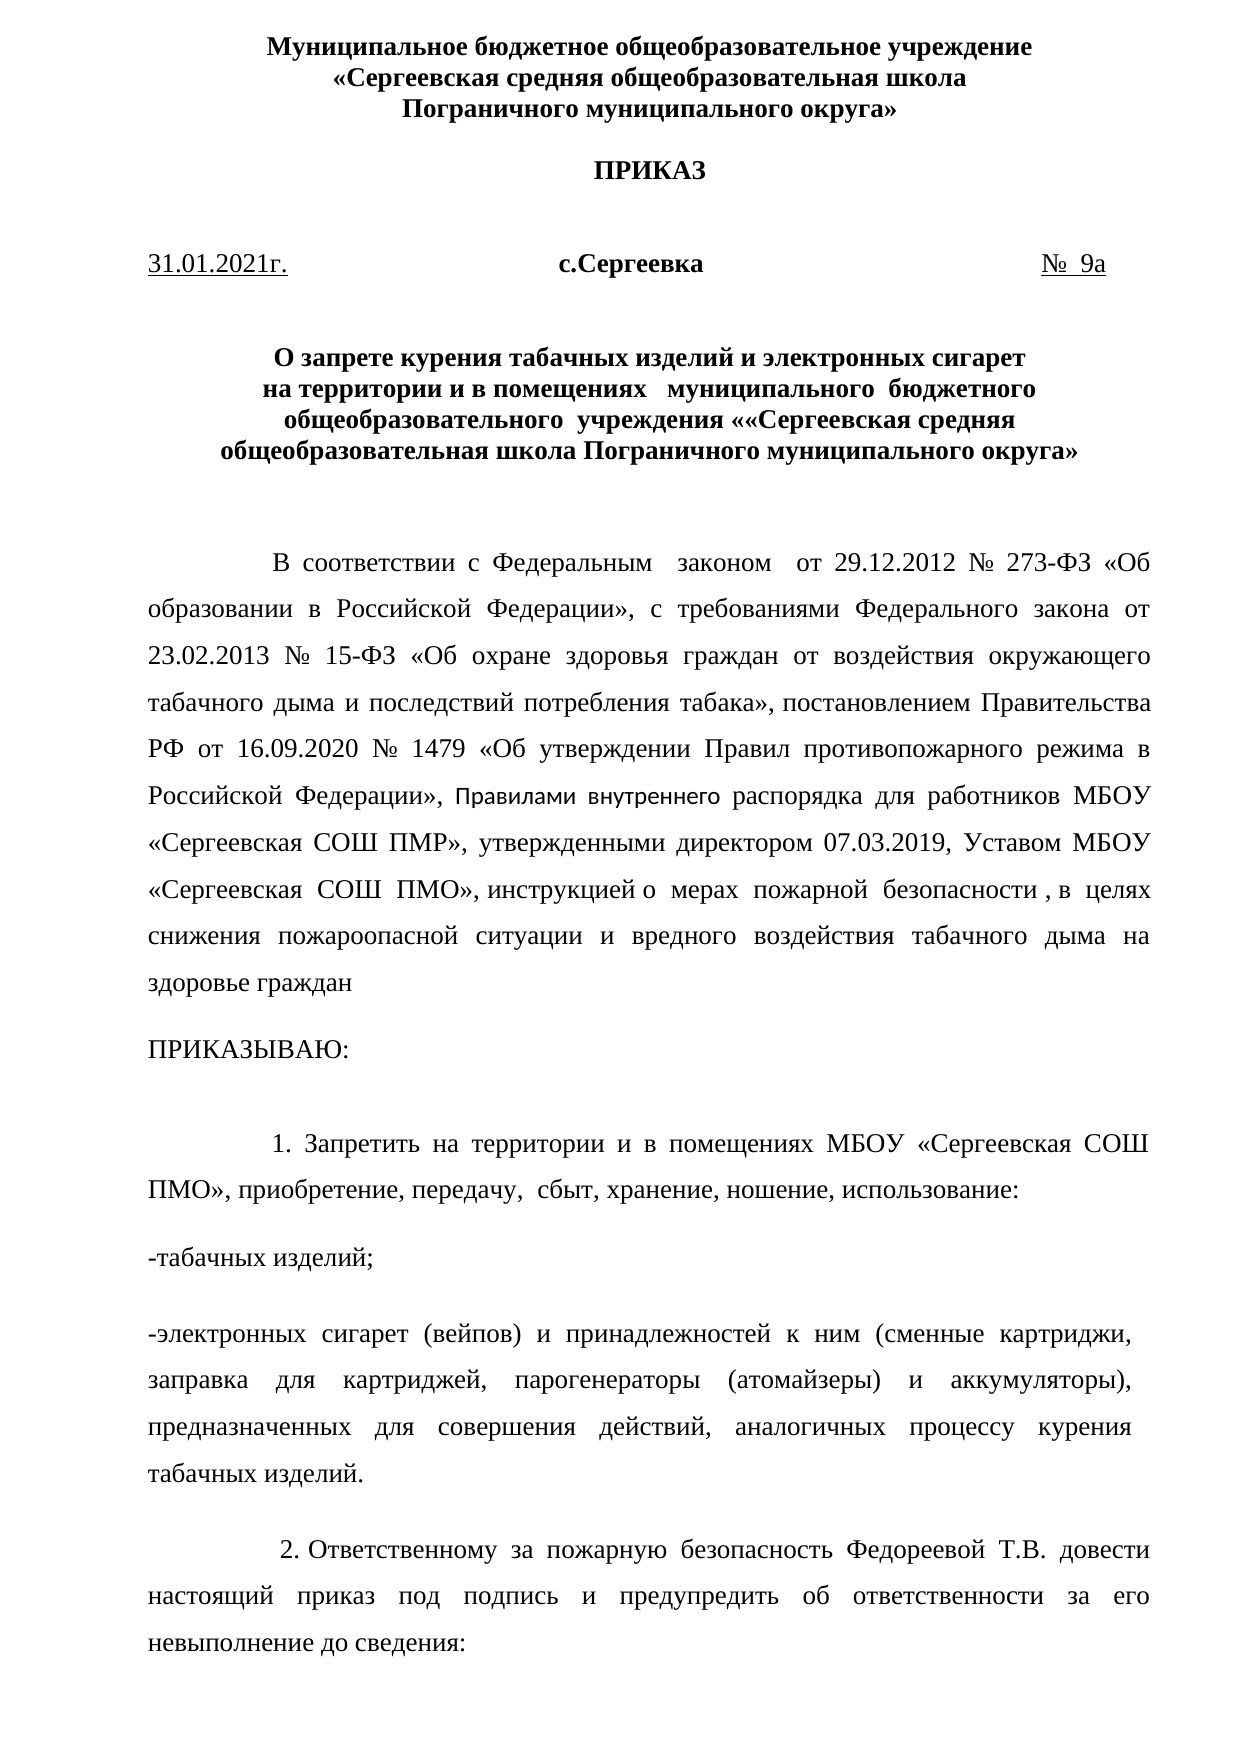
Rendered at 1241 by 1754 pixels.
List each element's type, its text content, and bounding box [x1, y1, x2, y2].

text -электронных сигарет (вейпов) и принадлежностей к ним (сменные картриджи, заправка для картриджей, парогенераторы (атомайзеры) и аккумуляторы), предназначенных для совершения действий, аналогичных процессу курения табачных изделий. [148, 1317, 1133, 1488]
text 2. Ответственному за пожарную безопасность Федореевой Т.В. довести настоящий приказ под подпись и предупредить об ответственности за его невыполнение до сведения: [148, 1533, 1152, 1657]
text ПРИКАЗ [148, 154, 1152, 185]
text О запрете курения табачных изделий и электронных сигарет на территории и в помещениях муниципального бюджетного общеобразовательного учреждения ««Сергеевская средняя общеобразовательная школа Пограничного муниципального округа» [148, 341, 1152, 466]
text 1. Запретить на территории и в помещениях МБОУ «Сергеевская СОШ ПМО», приобретение, передачу, сбыт, хранение, ношение, использование: [148, 1127, 1152, 1205]
text Пограничного муниципального округа» [148, 92, 1152, 123]
text В соответствии с Федеральным законом от 29.12.2012 № 273-ФЗ «Об образовании в Российской Федерации», с требованиями Федерального закона от 23.02.2013 № 15-ФЗ «Об охране здоровья граждан от воздействия окружающего табачного дыма и последствий потребления табака», постановлением Правительства РФ от 16.09.2020 № 1479 «Об утверждении Правил противопожарного режима в Российской Федерации», Правилами внутреннего распорядка для работников МБОУ «Сергеевская СОШ ПМР», утвержденными директором 07.03.2019, Уставом МБОУ «Сергеевская СОШ ПМО», инструкцией о мерах пожарной безопасности , в целях снижения пожароопасной ситуации и вредного воздействия табачного дыма на здоровье граждан [148, 546, 1152, 997]
text ПРИКАЗЫВАЮ: [148, 1033, 1133, 1065]
text Муниципальное бюджетное общеобразовательное учреждение «Сергеевская средняя общеобразовательная школа [148, 29, 1152, 92]
text -табачных изделий; [148, 1241, 1133, 1272]
text 31.01.2021г. с.Сергеевка № 9а [148, 248, 1152, 279]
